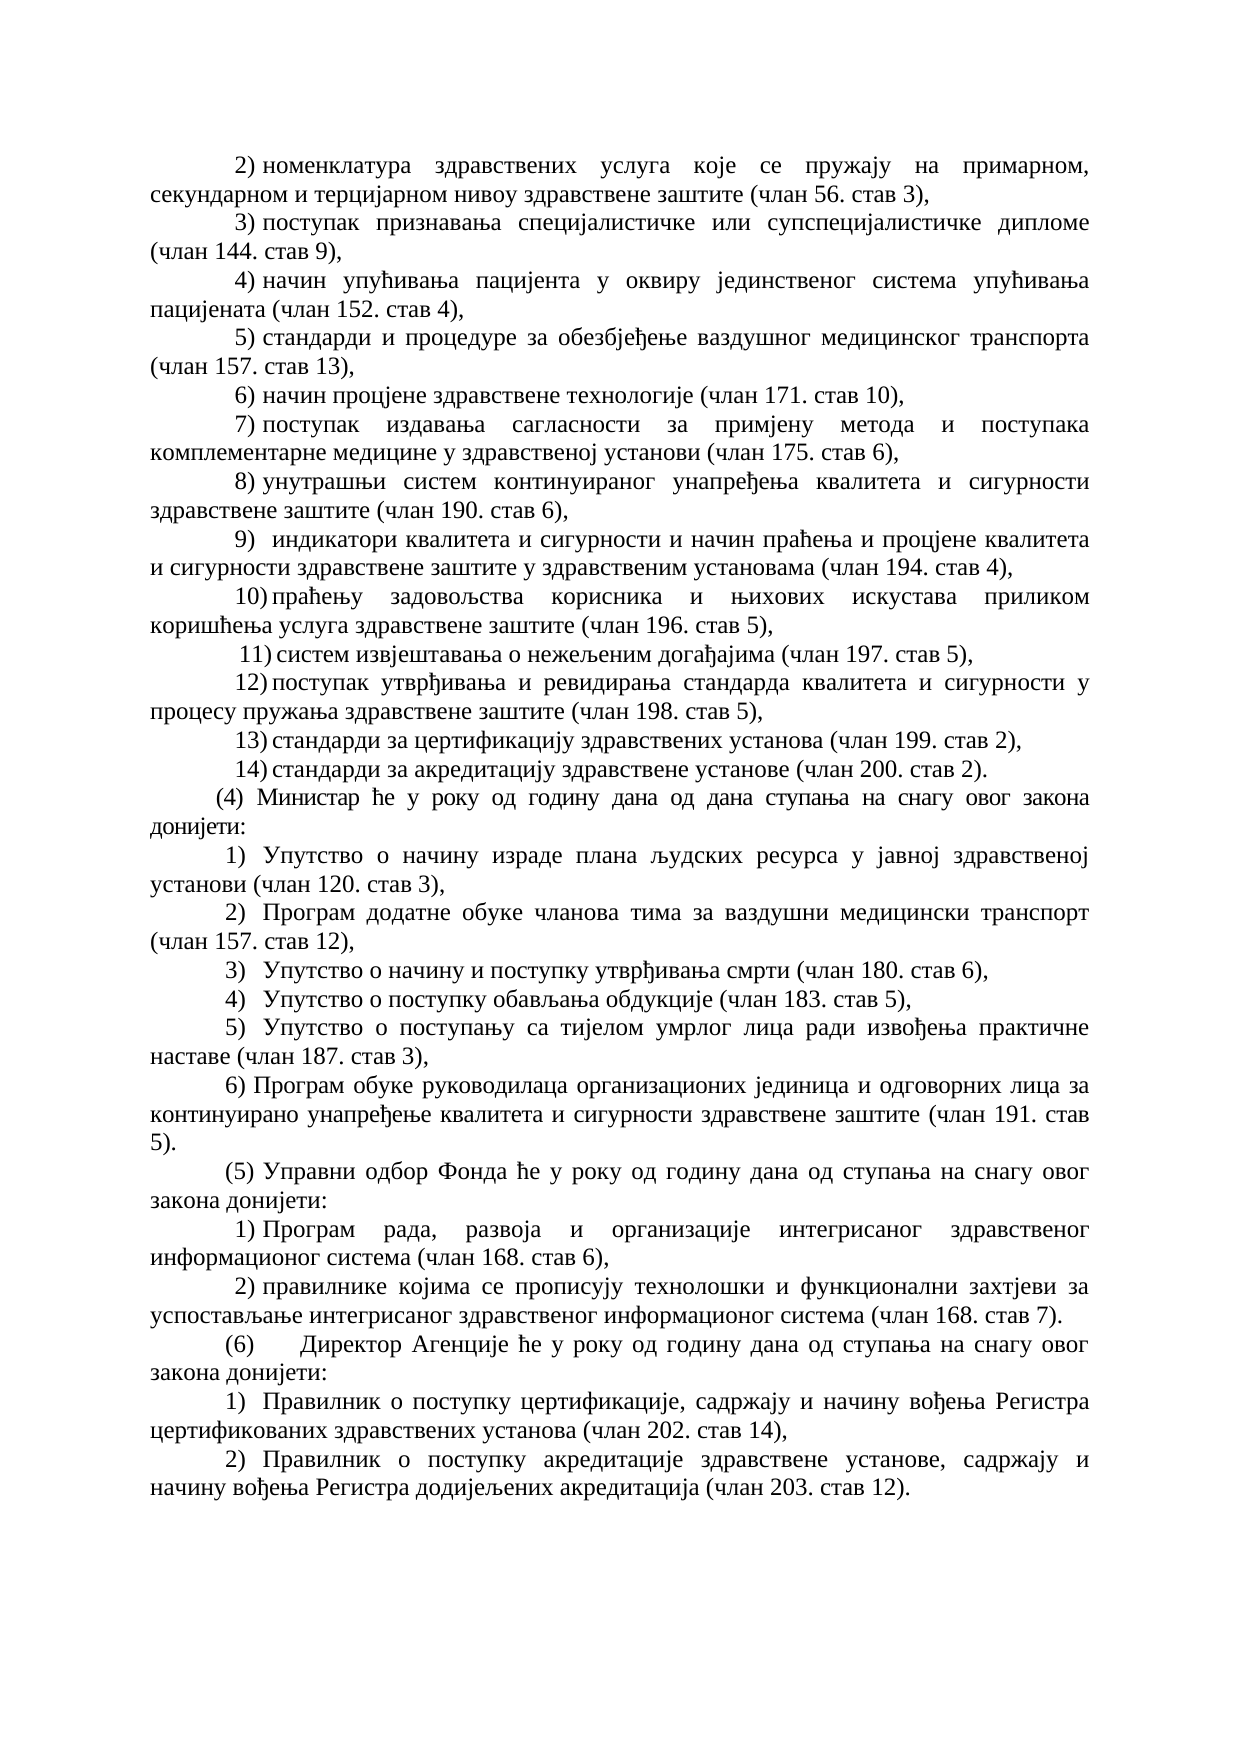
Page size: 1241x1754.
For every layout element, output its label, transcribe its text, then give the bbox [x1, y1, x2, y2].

list индикатори квалитета и сигурности и начин праћења и процјене квалитета и сигурности здравствене заштите у здравственим установама (члан 194. став 4), [150, 524, 1090, 581]
list начин процјене здравствене технологије (члан 171. став 10), [150, 380, 1090, 409]
list номенклатура здравствених услуга које се пружају на примарном, секундарном и терцијарном нивоу здравствене заштите (члан 56. став 3), [150, 150, 1090, 207]
list Програм додатне обуке чланова тима за ваздушни медицински транспорт (члан 157. став 12), [150, 897, 1090, 955]
list унутрашњи систем континуираног унапређења квалитета и сигурности здравствене заштите (члан 190. став 6), [150, 466, 1090, 524]
list стандарди за цертификацију здравствених установа (члан 199. став 2), [150, 725, 1090, 754]
list Упутство о начину и поступку утврђивања смрти (члан 180. став 6), [150, 955, 1090, 984]
list Управни одбор Фонда ће у року од годину дана од ступања на снагу овог закона донијети: [150, 1156, 1090, 1214]
list поступак утврђивања и ревидирања стандарда квалитета и сигурности у процесу пружања здравствене заштите (члан 198. став 5), [150, 667, 1090, 725]
list праћењу задовољства корисника и њихових искустава приликом коришћења услуга здравствене заштите (члан 196. став 5), [150, 581, 1090, 639]
list стандарди и процедуре за обезбјеђење ваздушног медицинског транспорта (члан 157. став 13), [150, 322, 1090, 380]
list Правилник о поступку акредитације здравствене установе, садржају и начину вођења Регистра додијељених акредитација (члан 203. став 12). [150, 1444, 1090, 1501]
list начин упућивања пацијента у оквиру јединственог система упућивања пацијената (члан 152. став 4), [150, 265, 1090, 322]
list Програм рада, развоја и организације интегрисаног здравственог информационог система (члан 168. став 6), [150, 1214, 1090, 1271]
list Упутство о поступању са тијелом умрлог лица ради извођења практичне наставе (члан 187. став 3), [150, 1012, 1090, 1070]
list систем извјештавања о нежељеним догађајима (члан 197. став 5), [239, 639, 1090, 667]
list стандарди за акредитацију здравствене установе (члан 200. став 2). [150, 754, 1090, 782]
list Програм обуке руководилаца организационих јединица и одговорних лица за континуирано унапређење квалитета и сигурности здравствене заштите (члан 191. став 5). [150, 1070, 1090, 1156]
list Правилник о поступку цертификације, садржају и начину вођења Регистра цертификованих здравствених установа (члан 202. став 14), [150, 1386, 1090, 1444]
list Упутство о начину израде плана људских ресурса у јавној здравственој установи (члан 120. став 3), [150, 840, 1090, 897]
list правилнике којима се прописују технолошки и функционални захтјеви за успостављање интегрисаног здравственог информационог система (члан 168. став 7). [150, 1271, 1090, 1329]
list Министар ће у року од годину дана од дана ступања на снагу овог закона донијети: [150, 782, 1090, 840]
list поступак признавања специјалистичке или супспецијалистичке дипломе (члан 144. став 9), [150, 207, 1090, 265]
list Директор Агенције ће у року од годину дана од ступања на снагу овог закона донијети: [150, 1329, 1090, 1386]
list поступак издавања сагласности за примјену метода и поступака комплементарне медицине у здравственој установи (члан 175. став 6), [150, 409, 1090, 466]
list Упутство о поступку обављања обдукције (члан 183. став 5), [150, 984, 1090, 1012]
